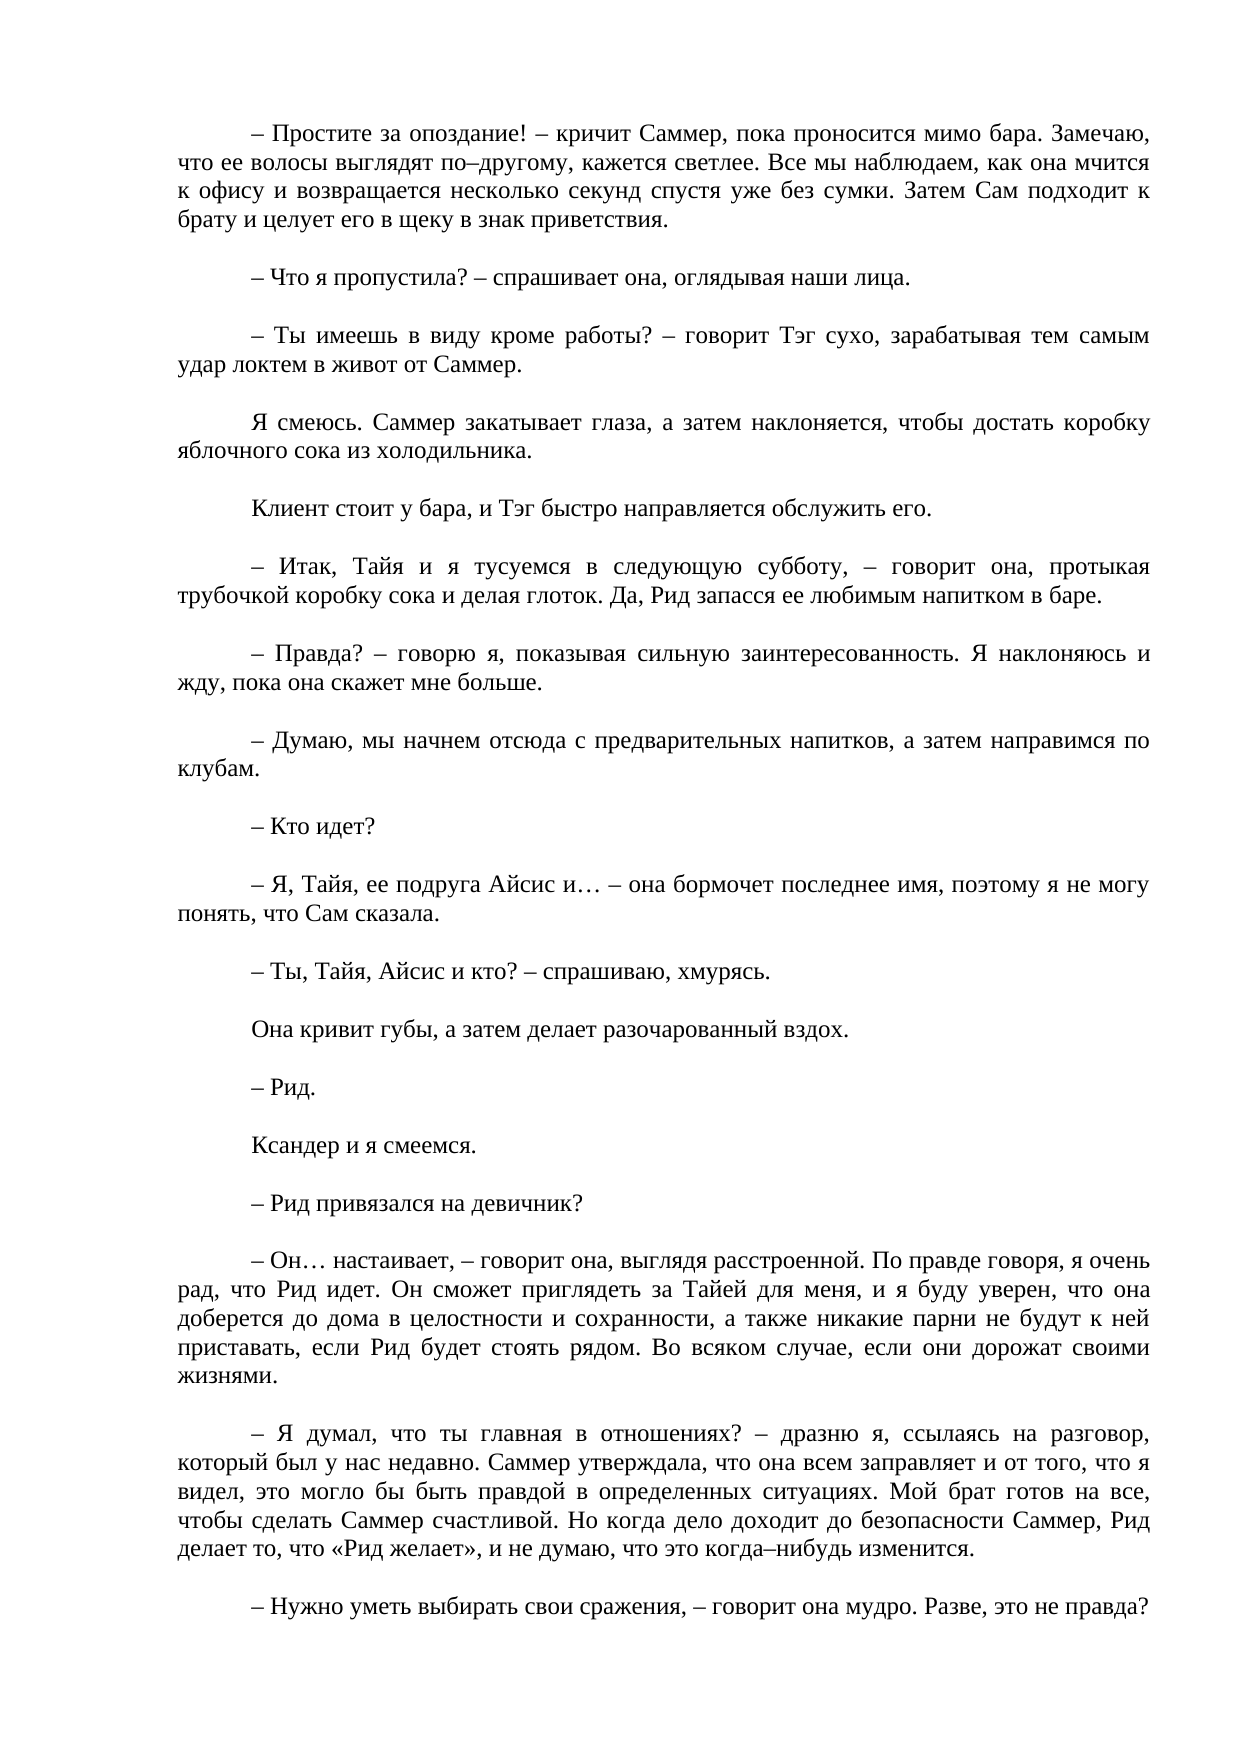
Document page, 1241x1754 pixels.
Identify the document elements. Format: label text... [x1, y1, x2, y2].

text – Итак, Тайя и я тусуемся в следующую субботу, – говорит она, протыкая трубочкой коробку сока и делая глоток. Да, Рид запасся ее любимым напитком в баре. [177, 551, 1152, 609]
text – Нужно уметь выбирать свои сражения, – говорит она мудро. Разве, это не правда? [177, 1591, 1152, 1620]
text Ксандер и я смеемся. [177, 1130, 1152, 1158]
text – Рид привязался на девичник? [177, 1188, 1152, 1216]
text Она кривит губы, а затем делает разочарованный вздох. [177, 1014, 1152, 1043]
text Я смеюсь. Саммер закатывает глаза, а затем наклоняется, чтобы достать коробку яблочного сока из холодильника. [177, 407, 1152, 464]
text – Простите за опоздание! – кричит Саммер, пока проносится мимо бара. Замечаю, что ее волосы выглядят по–другому, кажется светлее. Все мы наблюдаем, как она мчится к офису и возвращается несколько секунд спустя уже без сумки. Затем Сам подходит к брату и целует его в щеку в знак приветствия. [177, 118, 1152, 233]
text – Кто идет? [177, 811, 1152, 840]
text Клиент стоит у бара, и Тэг быстро направляется обслужить его. [177, 493, 1152, 522]
text – Он… настаивает, – говорит она, выглядя расстроенной. По правде говоря, я очень рад, что Рид идет. Он сможет приглядеть за Тайей для меня, и я буду уверен, что она доберется до дома в целостности и сохранности, а также никакие парни не будут к ней приставать, если Рид будет стоять рядом. Во всяком случае, если они дорожат своими жизнями. [177, 1246, 1152, 1389]
text – Я думал, что ты главная в отношениях? – дразню я, ссылаясь на разговор, который был у нас недавно. Саммер утверждала, что она всем заправляет и от того, что я видел, это могло бы быть правдой в определенных ситуациях. Мой брат готов на все, чтобы сделать Саммер счастливой. Но когда дело доходит до безопасности Саммер, Рид делает то, что «Рид желает», и не думаю, что это когда–нибудь изменится. [177, 1418, 1152, 1562]
text – Правда? – говорю я, показывая сильную заинтересованность. Я наклоняюсь и жду, пока она скажет мне больше. [177, 638, 1152, 696]
text – Что я пропустила? – спрашивает она, оглядывая наши лица. [177, 262, 1152, 291]
text – Я, Тайя, ее подруга Айсис и… – она бормочет последнее имя, поэтому я не могу понять, что Сам сказала. [177, 869, 1152, 927]
text – Думаю, мы начнем отсюда с предварительных напитков, а затем направимся по клубам. [177, 725, 1152, 782]
text – Ты имеешь в виду кроме работы? – говорит Тэг сухо, зарабатывая тем самым удар локтем в живот от Саммер. [177, 320, 1152, 378]
text – Рид. [177, 1072, 1152, 1101]
text – Ты, Тайя, Айсис и кто? – спрашиваю, хмурясь. [177, 956, 1152, 985]
